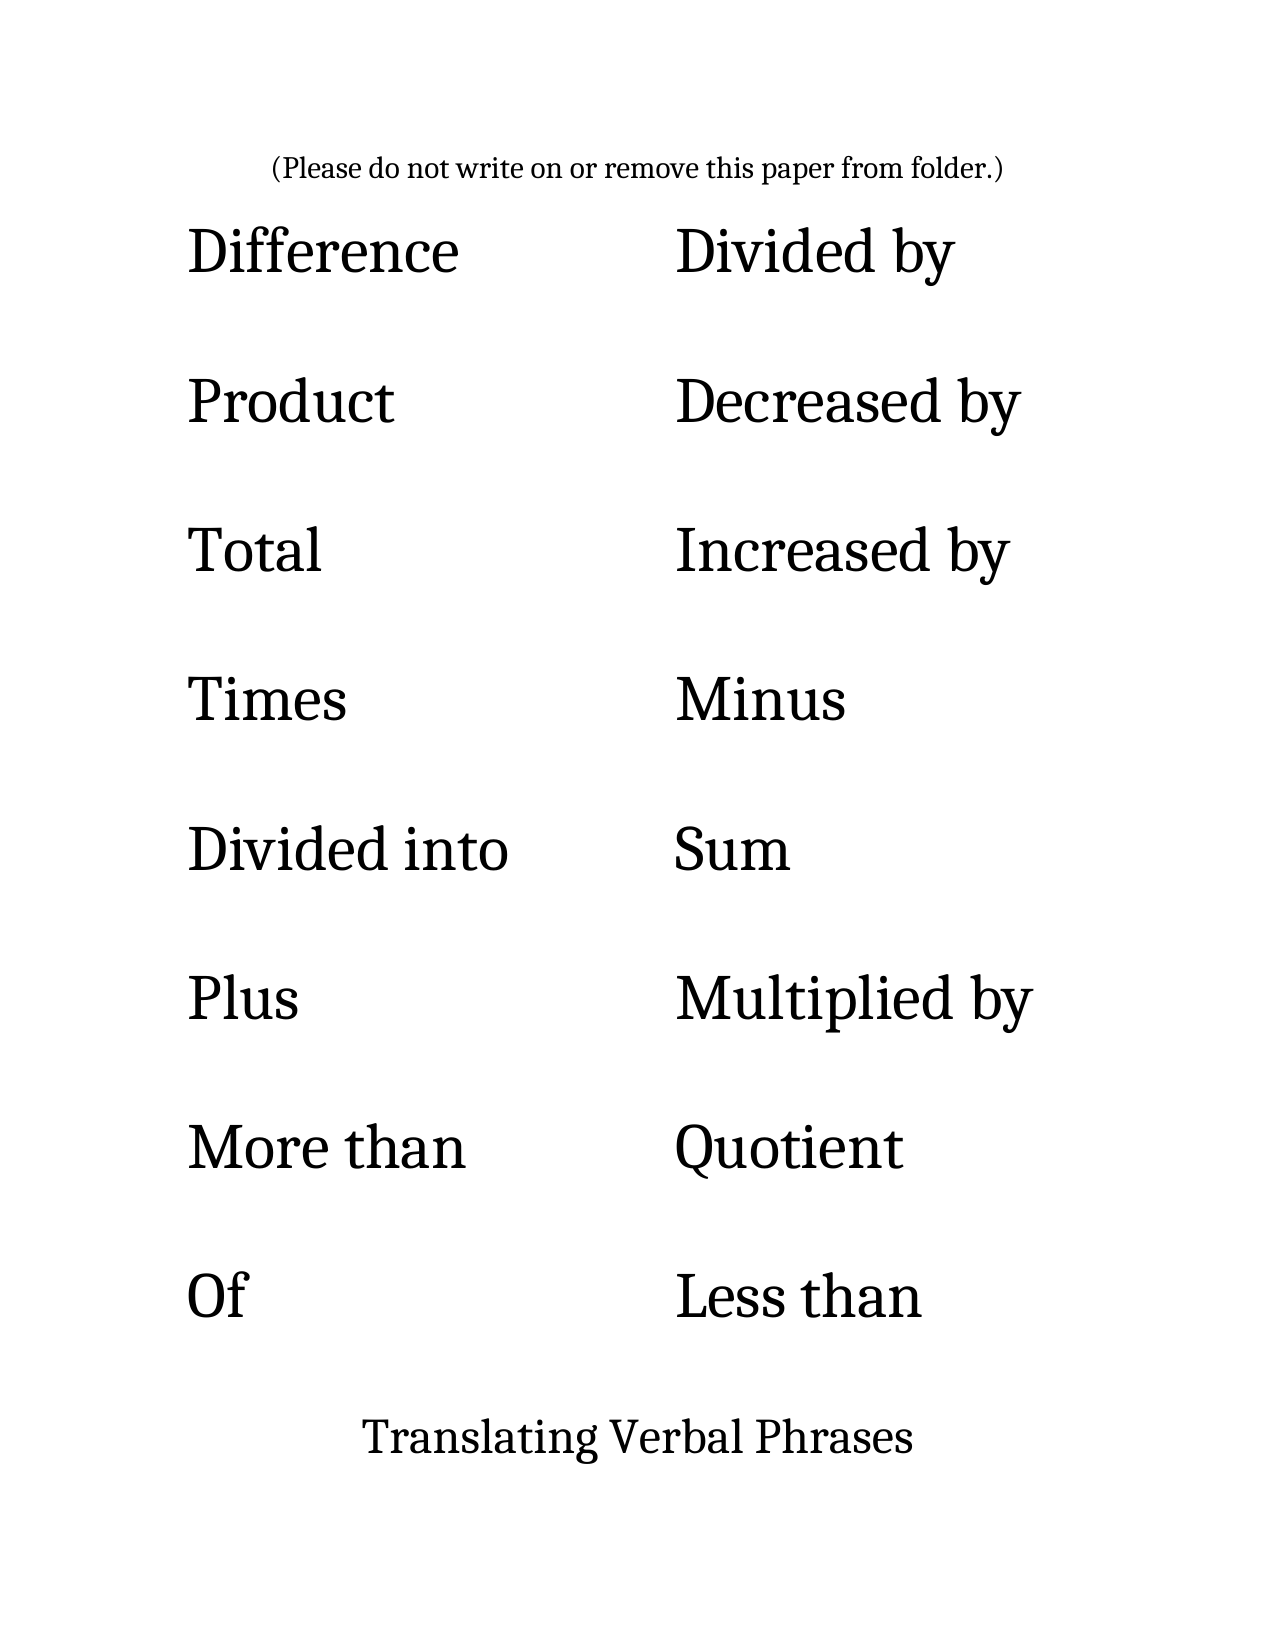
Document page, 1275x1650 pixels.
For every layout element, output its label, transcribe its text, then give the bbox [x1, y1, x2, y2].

text More than [187, 1110, 600, 1184]
text Times [187, 662, 600, 737]
text Minus [675, 662, 1087, 737]
text Divided into [187, 812, 600, 886]
text Difference [187, 215, 600, 289]
text Decreased by [675, 364, 1087, 438]
text Multiplied by [675, 961, 1087, 1035]
text Sum [675, 812, 1087, 886]
text Quotient [675, 1110, 1087, 1184]
text Less than [675, 1259, 1087, 1334]
text Translating Verbal Phrases [187, 1409, 1087, 1466]
text Product [187, 364, 600, 438]
text Total [187, 513, 600, 587]
text Of [187, 1259, 600, 1334]
text (Please do not write on or remove this paper from folder.) [187, 150, 1087, 186]
text Divided by [675, 215, 1087, 289]
text Increased by [675, 513, 1087, 587]
text Plus [187, 961, 600, 1035]
